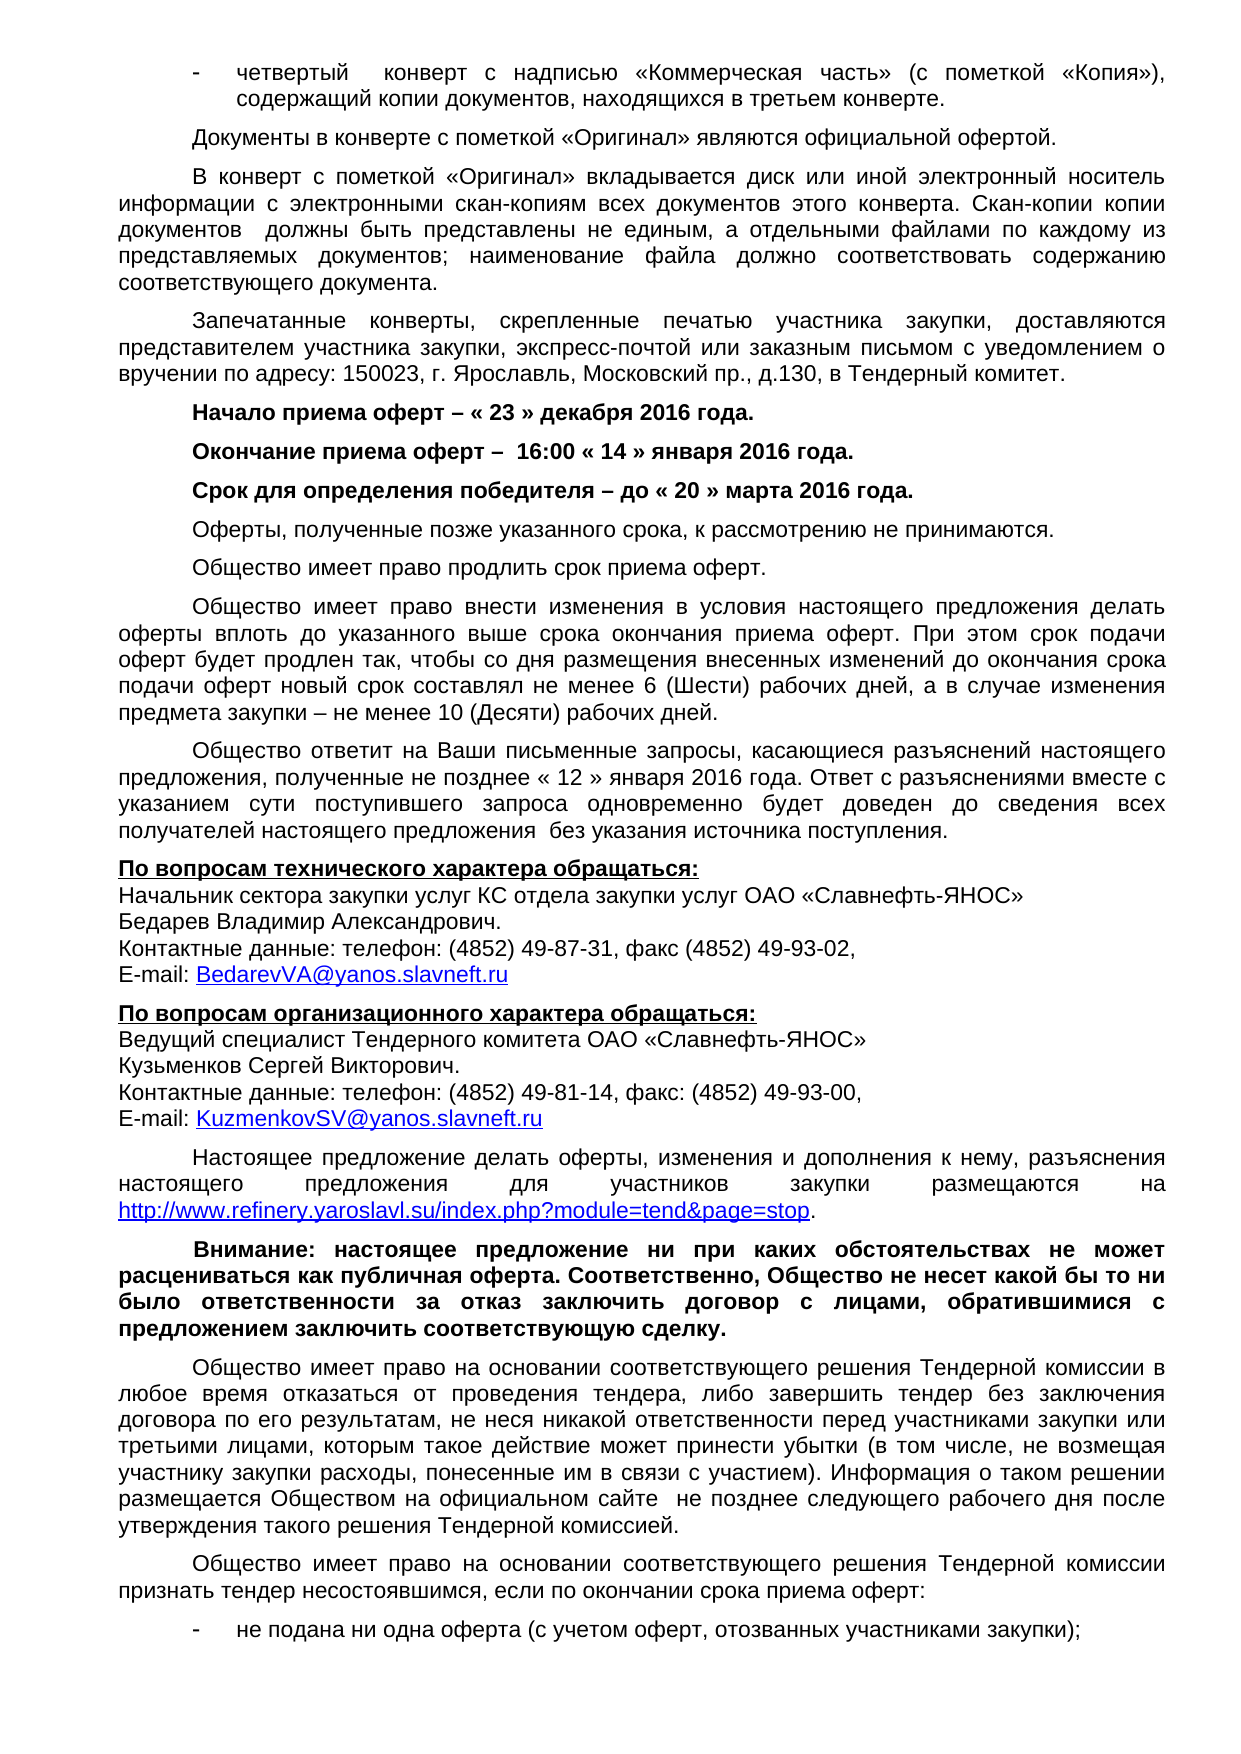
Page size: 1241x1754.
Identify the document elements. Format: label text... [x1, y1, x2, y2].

text По вопросам технического характера обращаться: [118, 855, 1166, 882]
text Общество имеет право внести изменения в условия настоящего предложения делать оферты вплоть до указанного выше срока окончания приема оферт. При этом срок подачи оферт будет продлен так, чтобы со дня размещения внесенных изменений до окончания срока подачи оферт новый срок составлял не менее 6 (Шести) рабочих дней, а в случае изменения предмета закупки – не менее 10 (Десяти) рабочих дней. [118, 593, 1166, 725]
text Ведущий специалист Тендерного комитета ОАО «Славнефть-ЯНОС» [118, 1026, 1166, 1052]
text В конверт с пометкой «Оригинал» вкладывается диск или иной электронный носитель информации с электронными скан-копиям всех документов этого конверта. Скан-копии копии документов должны быть представлены не единым, а отдельными файлами по каждому из представляемых документов; наименование файла должно соответствовать содержанию соответствующего документа. [118, 163, 1166, 295]
text Оферты, полученные позже указанного срока, к рассмотрению не принимаются. [118, 516, 1166, 542]
text Документы в конверте с пометкой «Оригинал» являются официальной офертой. [118, 124, 1166, 151]
text Настоящее предложение делать оферты, изменения и дополнения к нему, разъяснения настоящего предложения для участников закупки размещаются на http://www.refinery.yaroslavl.su/index.php?module=tend&page=stop. [118, 1144, 1166, 1223]
text Общество ответит на Ваши письменные запросы, касающиеся разъяснений настоящего предложения, полученные не позднее « 12 » января 2016 года. Ответ с разъяснениями вместе с указанием сути поступившего запроса одновременно будет доведен до сведения всех получателей настоящего предложения без указания источника поступления. [118, 737, 1166, 843]
text Начало приема оферт – « 23 » декабря 2016 года. [192, 399, 1166, 425]
text Внимание: настоящее предложение ни при каких обстоятельствах не может расцениваться как публичная оферта. Соответственно, Общество не несет какой бы то ни было ответственности за отказ заключить договор с лицами, обратившимися с предложением заключить соответствующую сделку. [118, 1236, 1166, 1341]
text Бедарев Владимир Александрович. [118, 908, 1166, 934]
text Контактные данные: телефон: (4852) 49-81-14, факс: (4852) 49-93-00, [118, 1079, 1166, 1105]
text E-mail: KuzmenkovSV@yanos.slavneft.ru [118, 1105, 1166, 1131]
text Окончание приема оферт – 16:00 « 14 » января 2016 года. [192, 438, 1166, 464]
text Кузьменков Сергей Викторович. [118, 1052, 1166, 1079]
text Срок для определения победителя – до « 20 » марта 2016 года. [192, 477, 1166, 503]
text Начальник сектора закупки услуг КС отдела закупки услуг ОАО «Славнефть-ЯНОС» [118, 882, 1166, 908]
text Контактные данные: телефон: (4852) 49-87-31, факс (4852) 49-93-02, [118, 934, 1166, 961]
list четвертый конверт с надписью «Коммерческая часть» (с пометкой «Копия»), содержащий копии документов, находящихся в третьем конверте. [192, 59, 1166, 112]
text Общество имеет право на основании соответствующего решения Тендерной комиссии в любое время отказаться от проведения тендера, либо завершить тендер без заключения договора по его результатам, не неся никакой ответственности перед участниками закупки или третьими лицами, которым такое действие может принести убытки (в том числе, не возмещая участнику закупки расходы, понесенные им в связи с участием). Информация о таком решении размещается Обществом на официальном сайте не позднее следующего рабочего дня после утверждения такого решения Тендерной комиссией. [118, 1353, 1166, 1538]
text Запечатанные конверты, скрепленные печатью участника закупки, доставляются представителем участника закупки, экспресс-почтой или заказным письмом с уведомлением о вручении по адресу: 150023, г. Ярославль, Московский пр., д.130, в Тендерный комитет. [118, 307, 1166, 386]
text По вопросам организационного характера обращаться: [118, 1000, 1166, 1026]
text Общество имеет право продлить срок приема оферт. [118, 554, 1166, 581]
list не подана ни одна оферта (с учетом оферт, отозванных участниками закупки); [192, 1616, 1166, 1642]
text Общество имеет право на основании соответствующего решения Тендерной комиссии признать тендер несостоявшимся, если по окончании срока приема оферт: [118, 1550, 1166, 1603]
text E-mail: BedarevVA@yanos.slavneft.ru [118, 961, 1166, 987]
